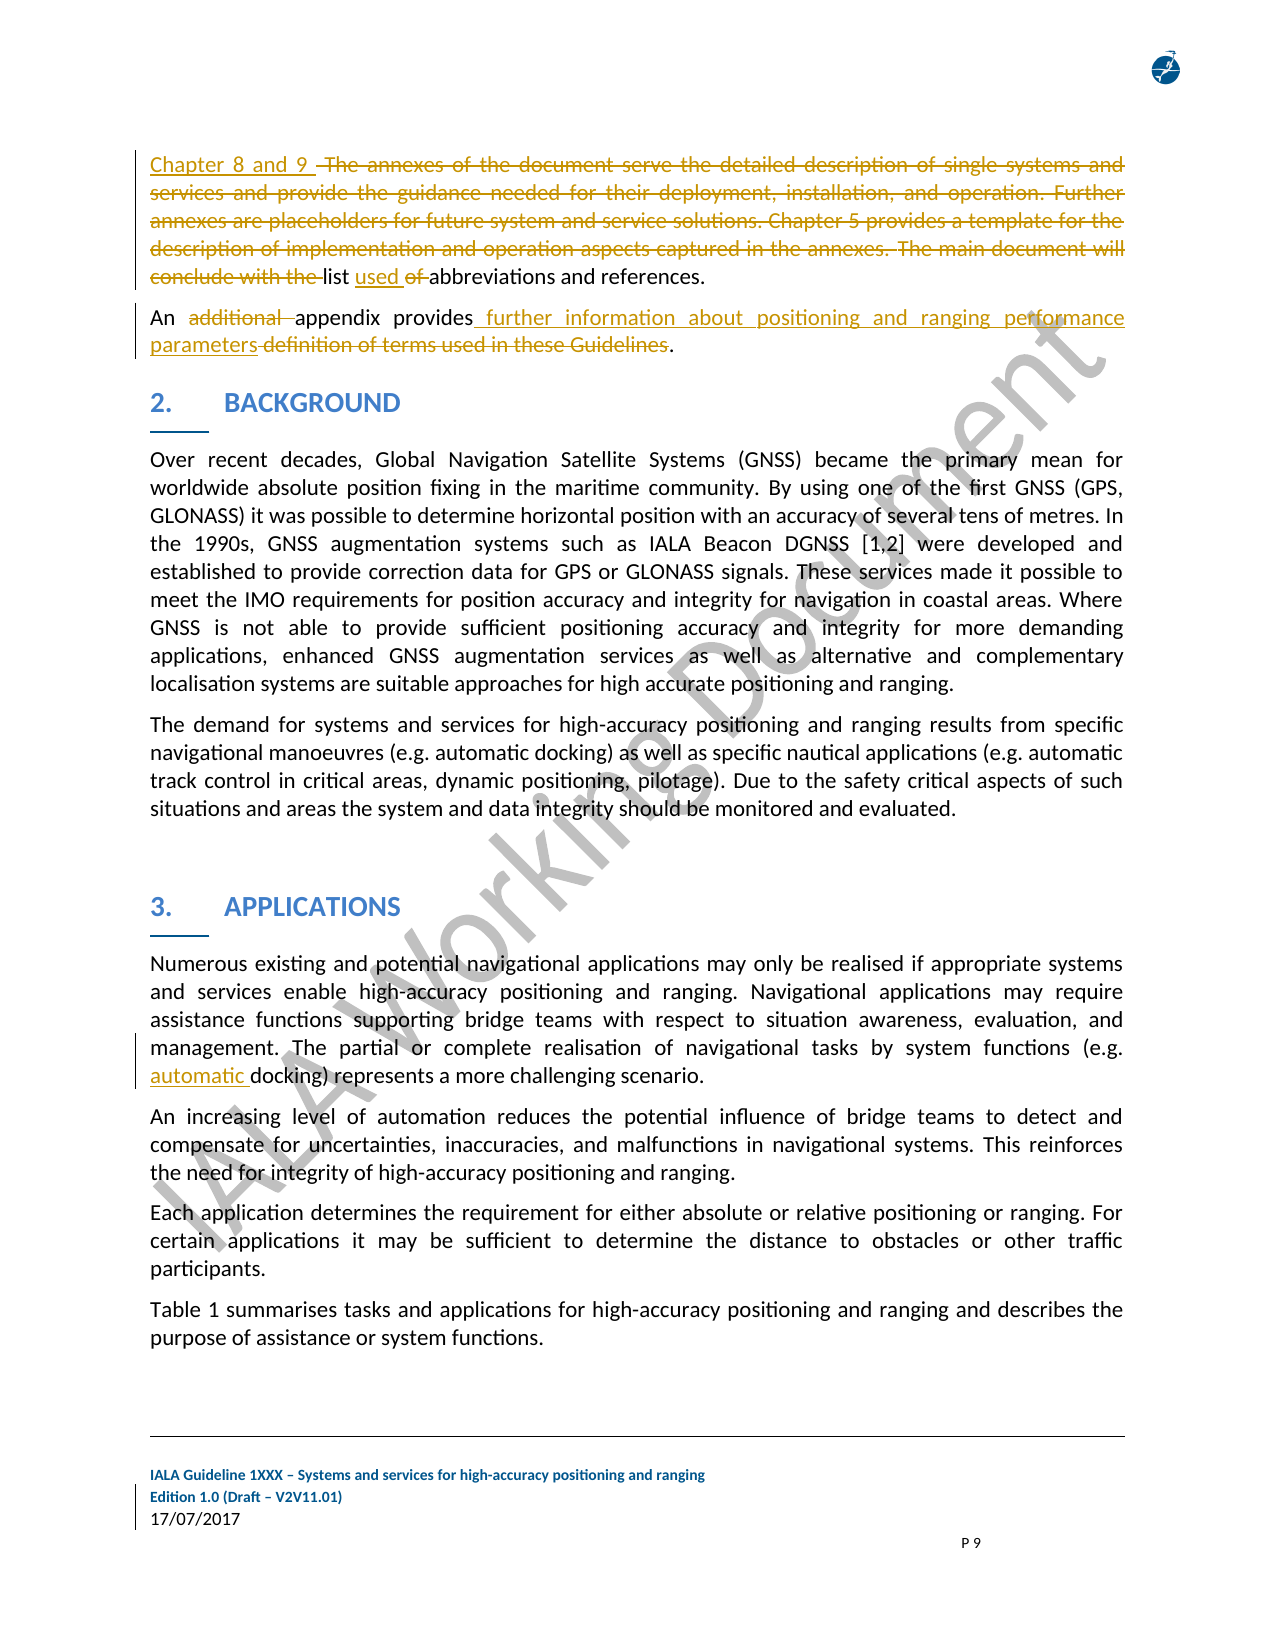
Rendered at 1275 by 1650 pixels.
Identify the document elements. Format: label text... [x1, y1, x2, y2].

text An appendix provides. [150, 303, 1125, 359]
text The demand for systems and services for high-accuracy positioning and ranging results from specific navigational manoeuvres (e.g. automatic docking) as well as specific nautical applications (e.g. automatic track control in critical areas, dynamic positioning, pilotage). Due to the safety critical aspects of such situations and areas the system and data integrity should be monitored and evaluated. [150, 710, 1125, 822]
subtitle APPLICATIONS [150, 888, 1125, 923]
text list abbreviations and references. [150, 195, 1125, 249]
subtitle BACKGROUND [150, 384, 1125, 419]
text Table 1 summarises tasks and applications for high-accuracy positioning and ranging and describes the purpose of assistance or system functions. [150, 1295, 1125, 1351]
text Numerous existing and potential navigational applications may only be realised if appropriate systems and services enable high-accuracy positioning and ranging. Navigational applications may require assistance functions supporting bridge teams with respect to situation awareness, evaluation, and management. The partial or complete realisation of navigational tasks by system functions (e.g. docking) represents a more challenging scenario. [150, 949, 1125, 1089]
picture [1120, 0, 1239, 119]
text list abbreviations and references. [150, 150, 1125, 193]
text list abbreviations and references. [150, 250, 1125, 290]
text Each application determines the requirement for either absolute or relative positioning or ranging. For certain applications it may be sufficient to determine the distance to obstacles or other traffic participants. [150, 1198, 1125, 1282]
text An increasing level of automation reduces the potential influence of bridge teams to detect and compensate for uncertainties, inaccuracies, and malfunctions in navigational systems. This reinforces the need for integrity of high-accuracy positioning and ranging. [150, 1102, 1125, 1186]
text Over recent decades, Global Navigation Satellite Systems (GNSS) became the primary mean for worldwide absolute position fixing in the maritime community. By using one of the first GNSS (GPS, GLONASS) it was possible to determine horizontal position with an accuracy of several tens of metres. In the 1990s, GNSS augmentation systems such as IALA Beacon DGNSS [1,2] were developed and established to provide correction data for GPS or GLONASS signals. These services made it possible to meet the IMO requirements for position accuracy and integrity for navigation in coastal areas. Where GNSS is not able to provide sufficient positioning accuracy and integrity for more demanding applications, enhanced GNSS augmentation services as well as alternative and complementary localisation systems are suitable approaches for high accurate positioning and ranging. [150, 445, 1125, 697]
